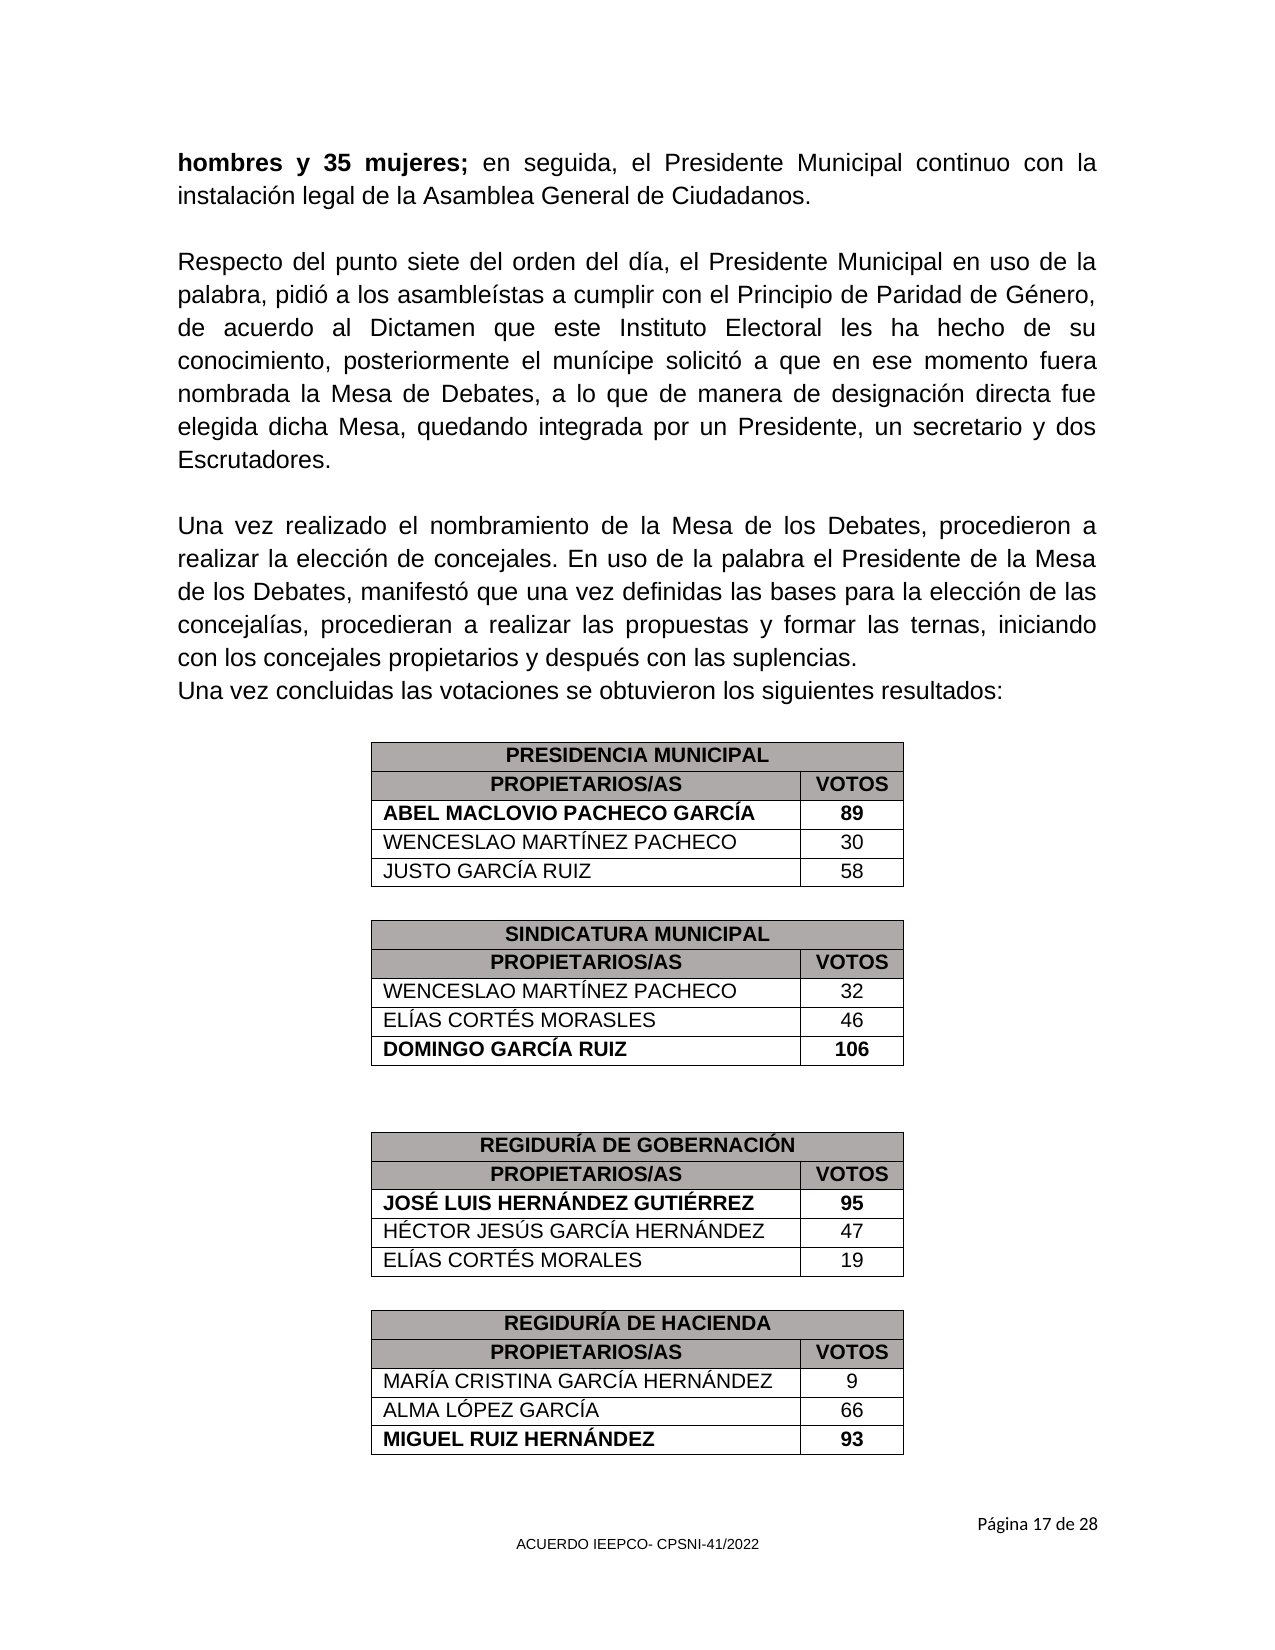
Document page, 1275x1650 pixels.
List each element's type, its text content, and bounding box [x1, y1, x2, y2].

table_cell 19 [801, 1248, 903, 1276]
table_cell PROPIETARIOS/AS [372, 1162, 800, 1189]
table_cell 46 [801, 1008, 903, 1036]
table_header REGIDURÍA DE HACIENDA [372, 1311, 903, 1339]
table_cell MIGUEL RUIZ HERNÁNDEZ [372, 1426, 800, 1454]
table_cell PROPIETARIOS/AS [372, 1340, 800, 1368]
table_cell JUSTO GARCÍA RUIZ [372, 859, 800, 886]
table_cell HÉCTOR JESÚS GARCÍA HERNÁNDEZ [372, 1219, 800, 1247]
table_cell ELÍAS CORTÉS MORALES [372, 1248, 800, 1276]
table_cell ABEL MACLOVIO PACHECO GARCÍA [372, 801, 800, 828]
table_cell WENCESLAO MARTÍNEZ PACHECO [372, 979, 800, 1007]
table_cell 89 [801, 801, 903, 828]
table_cell WENCESLAO MARTÍNEZ PACHECO [372, 830, 800, 857]
table_cell 58 [801, 859, 903, 886]
table_header PRESIDENCIA MUNICIPAL [372, 743, 903, 771]
table_cell ELÍAS CORTÉS MORASLES [372, 1008, 800, 1036]
table_cell PROPIETARIOS/AS [372, 772, 800, 800]
table_cell 95 [801, 1190, 903, 1218]
table_cell 9 [801, 1369, 903, 1397]
table_cell ALMA LÓPEZ GARCÍA [372, 1398, 800, 1425]
text Respecto del punto siete del orden del día, el Presidente Municipal en uso de la palabra, pidió a los asambleístas a cumplir con el Principio de Paridad de Género, de acuerdo al Dictamen que este Instituto Electoral les ha hecho de su conocimiento, posteriormente el munícipe solicitó a que en ese momento fuera nombrada la Mesa de Debates, a lo que de manera de designación directa fue elegida dicha Mesa, quedando integrada por un Presidente, un secretario y dos Escrutadores. [177, 247, 1098, 473]
table_cell 66 [801, 1398, 903, 1425]
table_cell 47 [801, 1219, 903, 1247]
table_cell VOTOS [801, 1340, 903, 1368]
text Una vez realizado el nombramiento de la Mesa de los Debates, procedieron a realizar la elección de concejales. En uso de la palabra el Presidente de la Mesa de los Debates, manifestó que una vez definidas las bases para la elección de las concejalías, procedieran a realizar las propuestas y formar las ternas, iniciando con los concejales propietarios y después con las suplencias. [177, 511, 1098, 672]
table_cell 93 [801, 1426, 903, 1454]
table_cell 32 [801, 979, 903, 1007]
table_header SINDICATURA MUNICIPAL [372, 921, 903, 949]
table_cell 30 [801, 830, 903, 857]
table_header REGIDURÍA DE GOBERNACIÓN [372, 1133, 903, 1161]
table_cell JOSÉ LUIS HERNÁNDEZ GUTIÉRREZ [372, 1190, 800, 1218]
table_cell VOTOS [801, 950, 903, 978]
table_cell PROPIETARIOS/AS [372, 950, 800, 978]
text Una vez concluidas las votaciones se obtuvieron los siguientes resultados: [177, 676, 1098, 705]
table_cell VOTOS [801, 772, 903, 800]
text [177, 148, 1098, 209]
table_cell VOTOS [801, 1162, 903, 1189]
table_cell 106 [801, 1037, 903, 1064]
table_cell MARÍA CRISTINA GARCÍA HERNÁNDEZ [372, 1369, 800, 1397]
table_cell DOMINGO GARCÍA RUIZ [372, 1037, 800, 1064]
